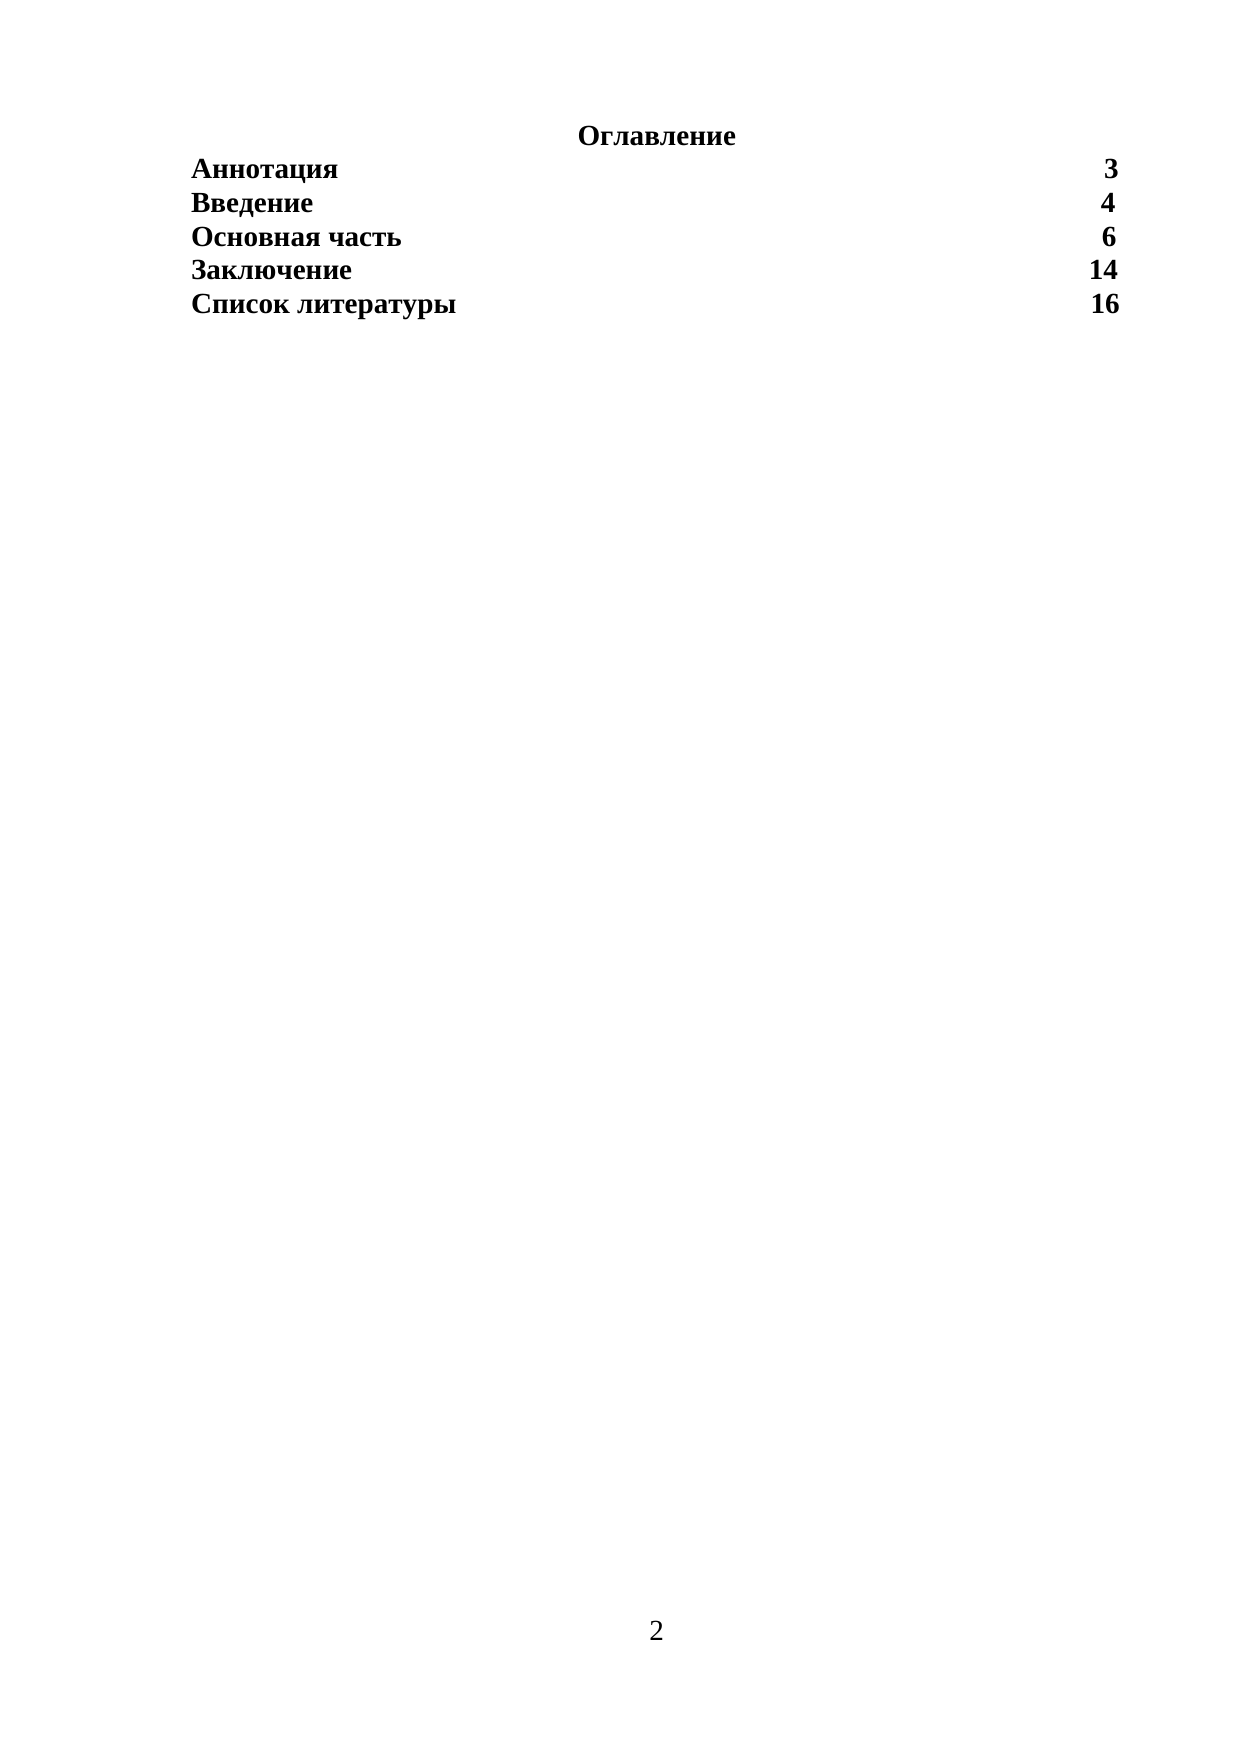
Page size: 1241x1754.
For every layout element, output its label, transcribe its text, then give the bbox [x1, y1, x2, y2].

text Введение 4 [118, 185, 1122, 219]
text Аннотация 3 [118, 152, 1122, 185]
text Список литературы 16 [118, 286, 1122, 319]
text Основная часть 6 [118, 219, 1122, 252]
text Оглавление [118, 118, 1122, 152]
text Заключение 14 [118, 252, 1122, 286]
